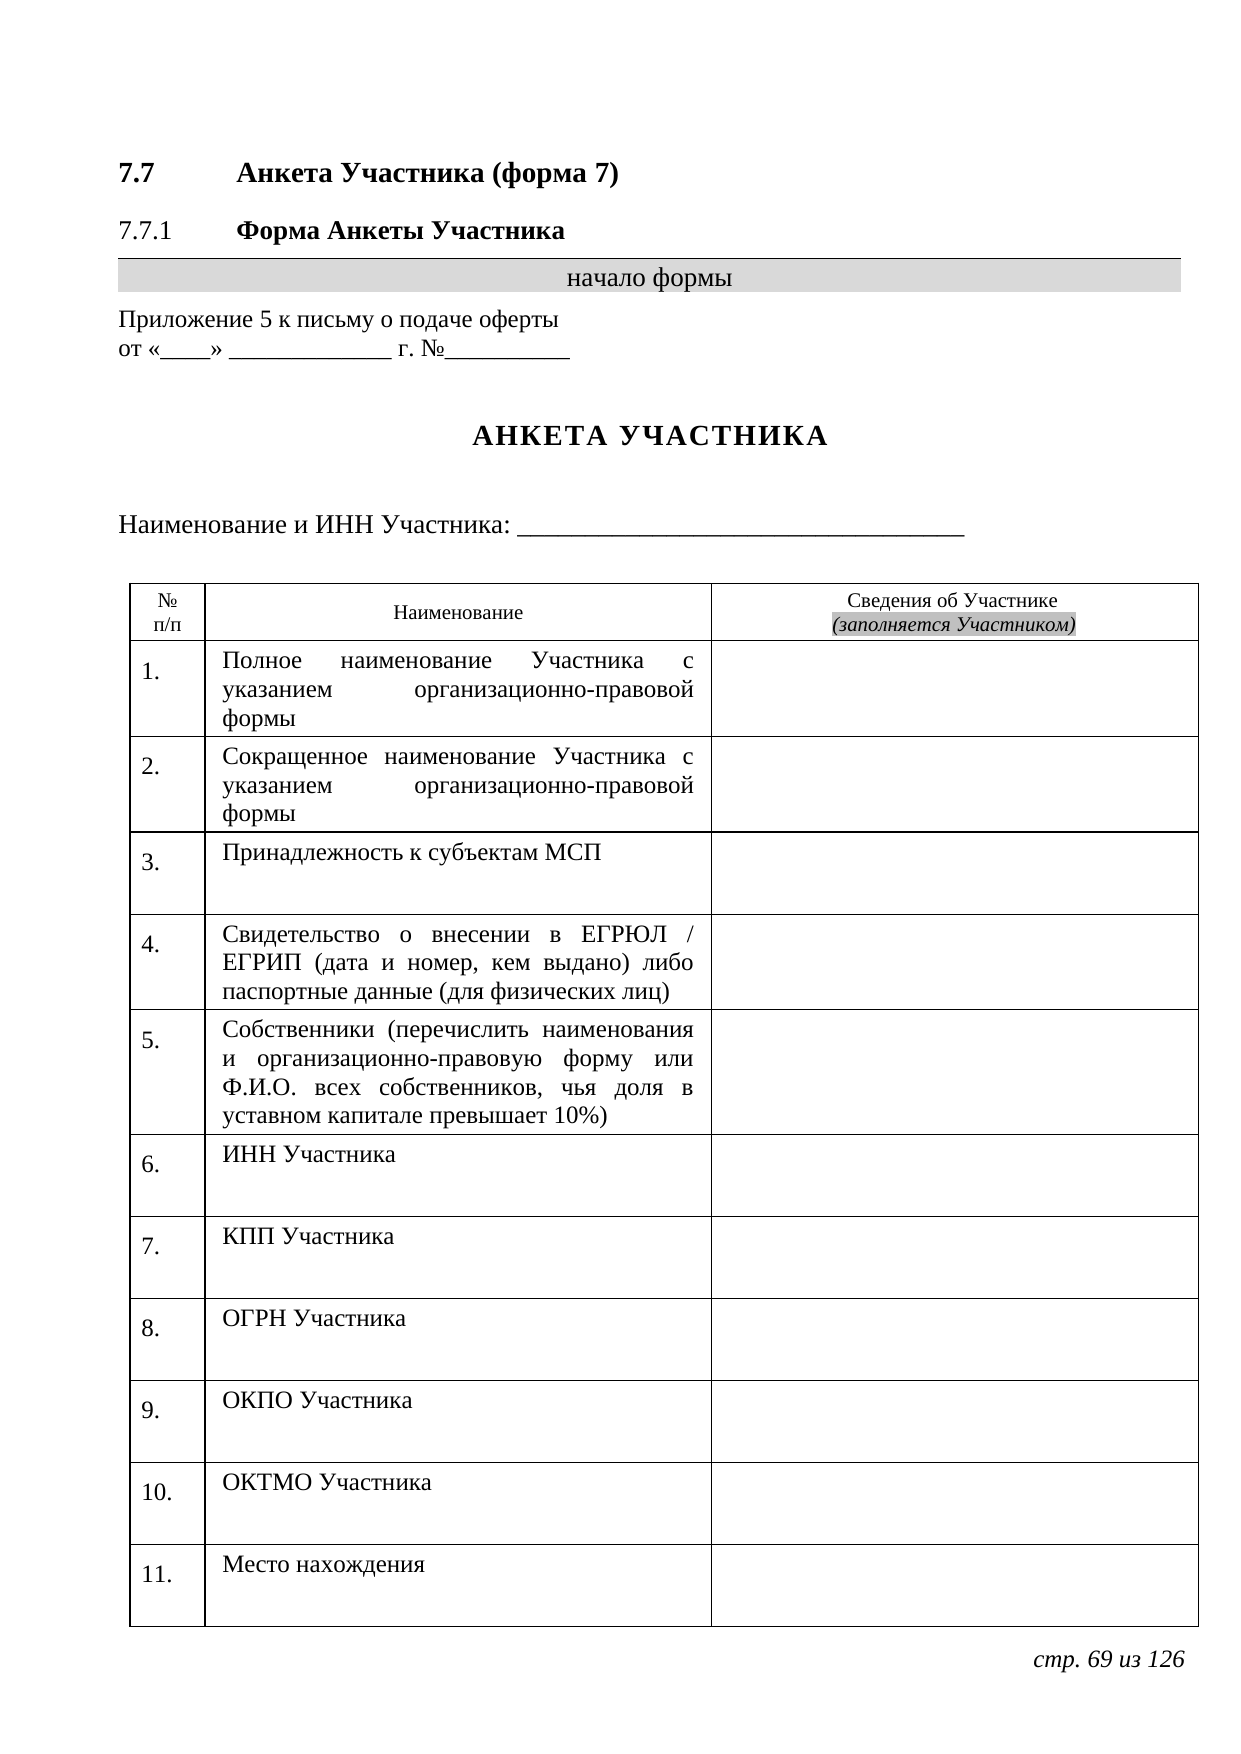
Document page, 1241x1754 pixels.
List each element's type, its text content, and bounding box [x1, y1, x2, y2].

table_cell Место нахождения [206, 1545, 711, 1626]
table_cell [131, 1463, 204, 1544]
table_cell [131, 1135, 204, 1216]
text Форма Анкеты Участника [118, 214, 1181, 245]
table_cell [131, 915, 204, 1009]
table_cell ОКПО Участника [206, 1381, 711, 1462]
table_cell [712, 1381, 1198, 1462]
table_cell [712, 1299, 1198, 1380]
table_cell [131, 1545, 204, 1626]
table_cell Полное наименование Участника с указанием организационно-правовой формы [206, 641, 711, 736]
table_cell [712, 737, 1198, 831]
table_cell ИНН Участника [206, 1135, 711, 1216]
table_cell Собственники (перечислить наименования и организационно-правовую форму или Ф.И.О. всех собственников, чья доля в уставном капитале превышает 10%) [206, 1010, 711, 1133]
subtitle Анкета Участника (форма 7) [118, 156, 1181, 189]
table_cell [131, 641, 204, 736]
table_cell Свидетельство о внесении в ЕГРЮЛ / ЕГРИП (дата и номер, кем выдано) либо паспортные данные (для физических лиц) [206, 915, 711, 1009]
table_cell [131, 737, 204, 831]
table_header Наименование [206, 584, 711, 640]
table_cell [712, 1545, 1198, 1626]
text Анкета Участника [118, 418, 1181, 452]
text Наименование и ИНН Участника: _________________________________ [118, 508, 1181, 539]
text начало формы [118, 259, 1181, 292]
table_cell Принадлежность к субъектам МСП [206, 833, 711, 913]
table_cell [131, 1381, 204, 1462]
table_cell [712, 1217, 1198, 1298]
table_cell [131, 1217, 204, 1298]
table_cell Сокращенное наименование Участника с указанием организационно-правовой формы [206, 737, 711, 831]
table_cell [131, 1299, 204, 1380]
table_cell [712, 641, 1198, 736]
table_header Сведения об Участнике (заполняется Участником) [712, 584, 1198, 640]
text Приложение 5 к письму о подаче оферты от «____» _____________ г. №__________ [118, 304, 1181, 362]
table_cell [131, 833, 204, 913]
table_header № п/п [131, 584, 204, 640]
table_cell [712, 833, 1198, 913]
table_cell [712, 915, 1198, 1009]
table_cell ОГРН Участника [206, 1299, 711, 1380]
table_cell [712, 1135, 1198, 1216]
table_cell [712, 1463, 1198, 1544]
table_cell [712, 1010, 1198, 1133]
table_cell КПП Участника [206, 1217, 711, 1298]
table_cell [131, 1010, 204, 1133]
table_cell ОКТМО Участника [206, 1463, 711, 1544]
